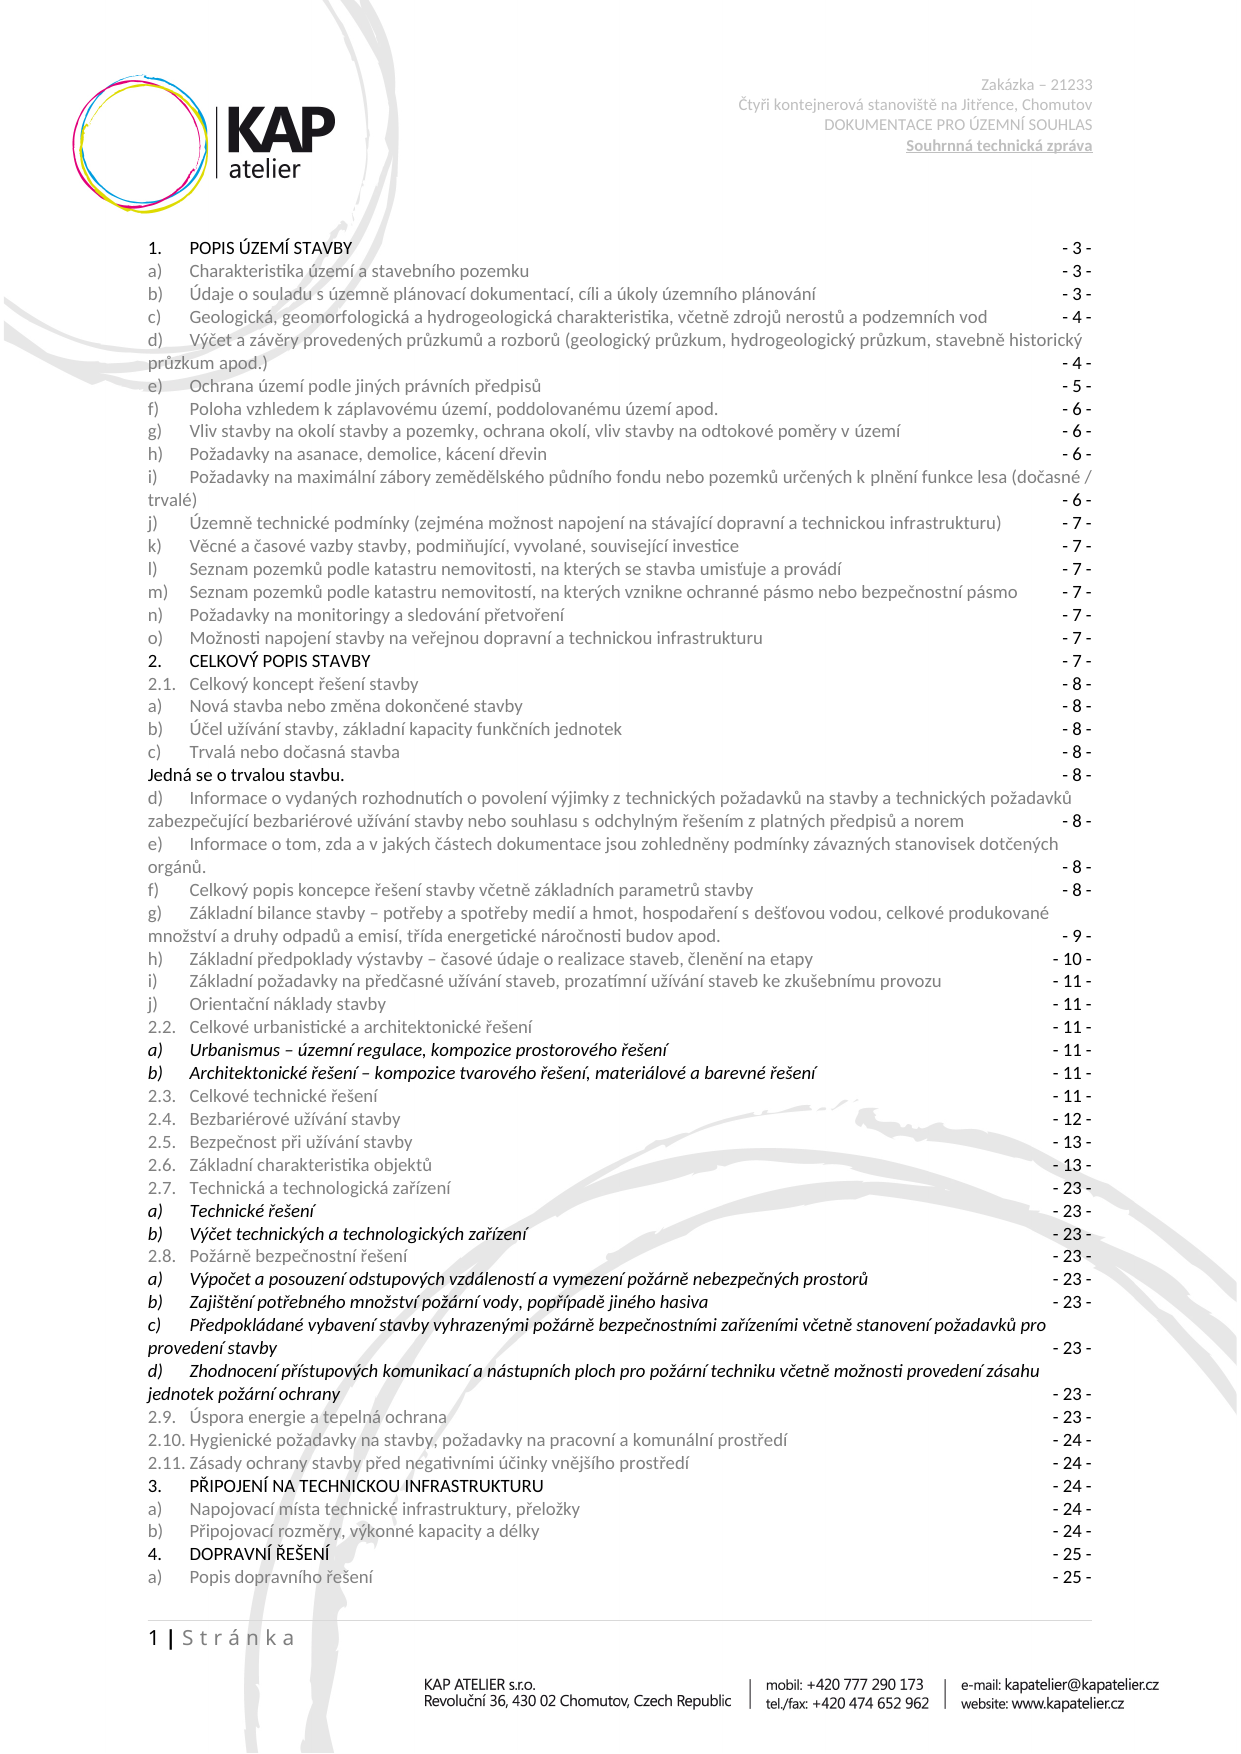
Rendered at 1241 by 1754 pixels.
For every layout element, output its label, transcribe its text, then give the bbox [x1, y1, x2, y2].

text b) Výčet technických a technologických zařízení - 23 - [148, 1222, 1092, 1245]
text 2. CELKOVÝ POPIS STAVBY - 7 - [148, 649, 1092, 672]
text 1. POPIS ÚZEMÍ STAVBY - 3 - [148, 236, 1092, 259]
text g) Základní bilance stavby – potřeby a spotřeby medií a hmot, hospodaření s dešťovou vodou, celkové produkované množství a druhy odpadů a emisí, třída energetické náročnosti budov apod. - 9 - [148, 901, 1092, 947]
text a) Napojovací místa technické infrastruktury, přeložky - 24 - [148, 1497, 1092, 1520]
text a) Nová stavba nebo změna dokončené stavby - 8 - [148, 695, 1092, 718]
text e) Informace o tom, zda a v jakých částech dokumentace jsou zohledněny podmínky závazných stanovisek dotčených orgánů. - 8 - [148, 832, 1092, 878]
picture [3, 0, 1237, 1753]
text 2.11. Zásady ochrany stavby před negativními účinky vnějšího prostředí - 24 - [148, 1451, 1092, 1474]
text e) Ochrana území podle jiných právních předpisů - 5 - [148, 374, 1092, 397]
text f) Poloha vzhledem k záplavovému území, poddolovanému území apod. - 6 - [148, 397, 1092, 420]
text a) Výpočet a posouzení odstupových vzdáleností a vymezení požárně nebezpečných prostorů - 23 - [148, 1268, 1092, 1291]
text a) Urbanismus – územní regulace, kompozice prostorového řešení - 11 - [148, 1038, 1092, 1061]
text i) Základní požadavky na předčasné užívání staveb, prozatímní užívání staveb ke zkušebnímu provozu - 11 - [148, 970, 1092, 993]
text c) Předpokládané vybavení stavby vyhrazenými požárně bezpečnostními zařízeními včetně stanovení požadavků pro provedení stavby - 23 - [148, 1313, 1092, 1359]
text a) Popis dopravního řešení - 25 - [148, 1566, 1092, 1588]
text d) Informace o vydaných rozhodnutích o povolení výjimky z technických požadavků na stavby a technických požadavků zabezpečující bezbariérové užívání stavby nebo souhlasu s odchylným řešením z platných předpisů a norem - 8 - [148, 786, 1092, 832]
text b) Údaje o souladu s územně plánovací dokumentací, cíli a úkoly územního plánování - 3 - [148, 282, 1092, 305]
text a) Charakteristika území a stavebního pozemku - 3 - [148, 259, 1092, 282]
text 3. PŘIPOJENÍ NA TECHNICKOU INFRASTRUKTURU - 24 - [148, 1474, 1092, 1497]
text j) Orientační náklady stavby - 11 - [148, 993, 1092, 1016]
text b) Architektonické řešení – kompozice tvarového řešení, materiálové a barevné řešení - 11 - [148, 1061, 1092, 1084]
text j) Územně technické podmínky (zejména možnost napojení na stávající dopravní a technickou infrastrukturu) - 7 - [148, 511, 1092, 534]
text n) Požadavky na monitoringy a sledování přetvoření - 7 - [148, 603, 1092, 626]
text i) Požadavky na maximální zábory zemědělského půdního fondu nebo pozemků určených k plnění funkce lesa (dočasné / trvalé) - 6 - [148, 466, 1092, 511]
text 2.8. Požárně bezpečnostní řešení - 23 - [148, 1245, 1092, 1268]
text c) Trvalá nebo dočasná stavba - 8 - [148, 741, 1092, 763]
text Jedná se o trvalou stavbu. - 8 - [148, 763, 1092, 786]
text b) Účel užívání stavby, základní kapacity funkčních jednotek - 8 - [148, 718, 1092, 741]
text 2.6. Základní charakteristika objektů - 13 - [148, 1153, 1092, 1176]
text a) Technické řešení - 23 - [148, 1199, 1092, 1222]
text b) Připojovací rozměry, výkonné kapacity a délky - 24 - [148, 1520, 1092, 1543]
text 2.10. Hygienické požadavky na stavby, požadavky na pracovní a komunální prostředí - 24 - [148, 1428, 1092, 1451]
text c) Geologická, geomorfologická a hydrogeologická charakteristika, včetně zdrojů nerostů a podzemních vod - 4 - [148, 305, 1092, 328]
text 2.7. Technická a technologická zařízení - 23 - [148, 1176, 1092, 1199]
text d) Zhodnocení přístupových komunikací a nástupních ploch pro požární techniku včetně možnosti provedení zásahu jednotek požární ochrany - 23 - [148, 1359, 1092, 1405]
text 2.9. Úspora energie a tepelná ochrana - 23 - [148, 1405, 1092, 1428]
text 2.3. Celkové technické řešení - 11 - [148, 1084, 1092, 1107]
text h) Požadavky na asanace, demolice, kácení dřevin - 6 - [148, 443, 1092, 466]
text 2.2. Celkové urbanistické a architektonické řešení - 11 - [148, 1016, 1092, 1038]
text m) Seznam pozemků podle katastru nemovitostí, na kterých vznikne ochranné pásmo nebo bezpečnostní pásmo - 7 - [148, 580, 1092, 603]
text 2.4. Bezbariérové užívání stavby - 12 - [148, 1107, 1092, 1130]
text f) Celkový popis koncepce řešení stavby včetně základních parametrů stavby - 8 - [148, 878, 1092, 901]
text 2.5. Bezpečnost při užívání stavby - 13 - [148, 1130, 1092, 1153]
text d) Výčet a závěry provedených průzkumů a rozborů (geologický průzkum, hydrogeologický průzkum, stavebně historický průzkum apod.) - 4 - [148, 328, 1092, 374]
text 2.1. Celkový koncept řešení stavby - 8 - [148, 672, 1092, 695]
text o) Možnosti napojení stavby na veřejnou dopravní a technickou infrastrukturu - 7 - [148, 626, 1092, 649]
text l) Seznam pozemků podle katastru nemovitosti, na kterých se stavba umisťuje a provádí - 7 - [148, 557, 1092, 580]
text g) Vliv stavby na okolí stavby a pozemky, ochrana okolí, vliv stavby na odtokové poměry v území - 6 - [148, 420, 1092, 443]
text h) Základní předpoklady výstavby – časové údaje o realizace staveb, členění na etapy - 10 - [148, 947, 1092, 970]
text b) Zajištění potřebného množství požární vody, popřípadě jiného hasiva - 23 - [148, 1291, 1092, 1313]
text 4. DOPRAVNÍ ŘEŠENÍ - 25 - [148, 1543, 1092, 1566]
text k) Věcné a časové vazby stavby, podmiňující, vyvolané, související investice - 7 - [148, 534, 1092, 557]
